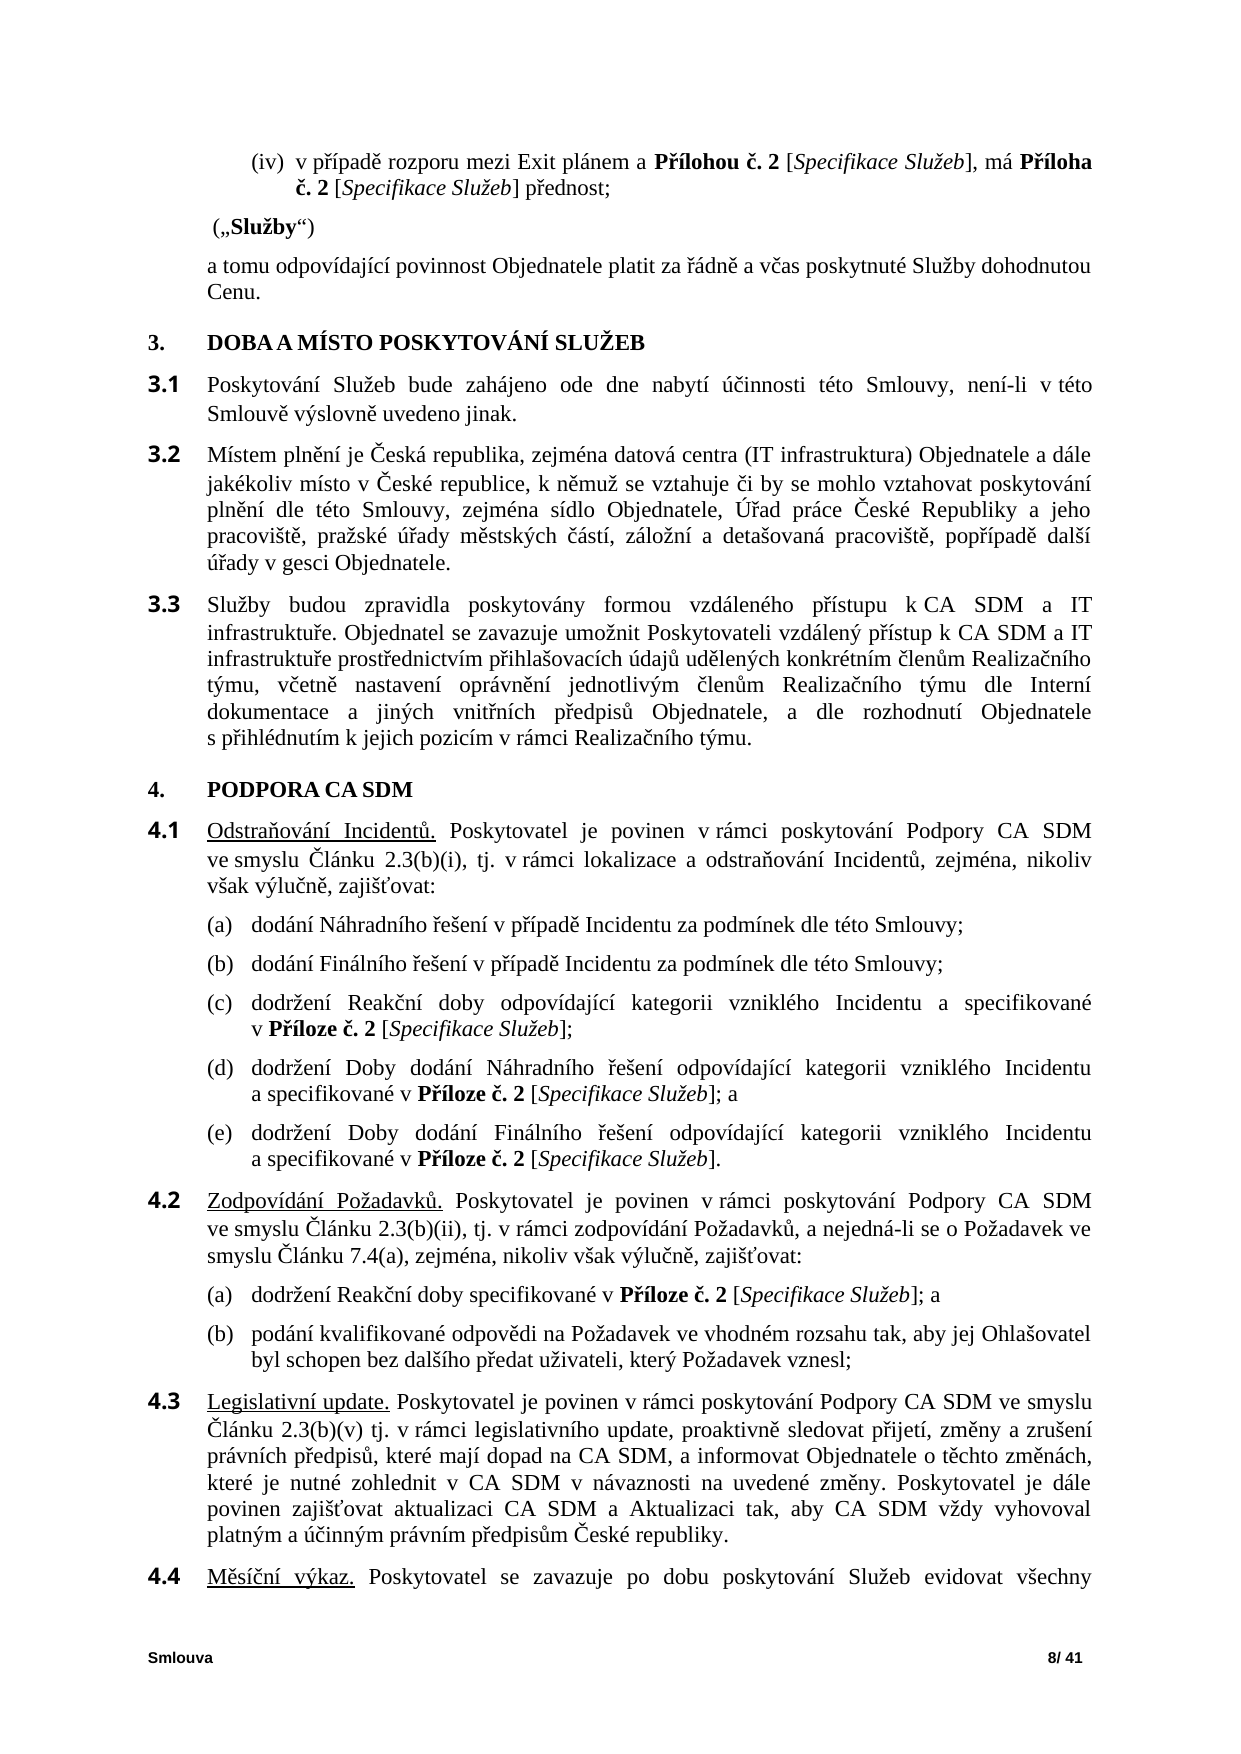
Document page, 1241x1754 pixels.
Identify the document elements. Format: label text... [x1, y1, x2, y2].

text Poskytování Služeb bude zahájeno ode dne nabytí účinnosti této Smlouvy, není-li v této Smlouvě výslovně uvedeno jinak. [148, 368, 1092, 426]
text v případě rozporu mezi Exit plánem a Přílohou č. 2 [Specifikace Služeb], má Příloha č. 2 [Specifikace Služeb] přednost; [251, 148, 1092, 200]
text dodání Náhradního řešení v případě Incidentu za podmínek dle této Smlouvy; [207, 911, 1092, 937]
text dodržení Doby dodání Náhradního řešení odpovídající kategorii vzniklého Incidentu a specifikované v Příloze č. 2 [Specifikace Služeb]; a [207, 1054, 1092, 1107]
text Zodpovídání Požadavků. Poskytovatel je povinen v rámci poskytování Podpory CA SDM ve smyslu Článku 2.3(b)(ii), tj. v rámci zodpovídání Požadavků, a nejedná-li se o Požadavek ve smyslu Článku 7.4(a), zejména, nikoliv však výlučně, zajišťovat: [148, 1184, 1092, 1268]
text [148, 1560, 1092, 1592]
list a tomu odpovídající povinnost Objednatele platit za řádně a včas poskytnuté Služby dohodnutou Cenu. [207, 252, 1092, 304]
text Služby budou zpravidla poskytovány formou vzdáleného přístupu k CA SDM a IT infrastruktuře. Objednatel se zavazuje umožnit Poskytovateli vzdálený přístup k CA SDM a IT infrastruktuře prostřednictvím přihlašovacích údajů udělených konkrétním členům Realizačního týmu, včetně nastavení oprávnění jednotlivým členům Realizačního týmu dle Interní dokumentace a jiných vnitřních předpisů Objednatele, a dle rozhodnutí Objednatele s přihlédnutím k jejich pozicím v rámci Realizačního týmu. [148, 588, 1092, 751]
text dodání Finálního řešení v případě Incidentu za podmínek dle této Smlouvy; [207, 950, 1092, 976]
list („Služby“) [207, 213, 1092, 239]
text Legislativní update. Poskytovatel je povinen v rámci poskytování Podpory CA SDM ve smyslu Článku 2.3(b)(v) tj. v rámci legislativního update, proaktivně sledovat přijetí, změny a zrušení právních předpisů, které mají dopad na CA SDM, a informovat Objednatele o těchto změnách, které je nutné zohlednit v CA SDM v návaznosti na uvedené změny. Poskytovatel je dále povinen zajišťovat aktualizaci CA SDM a Aktualizaci tak, aby CA SDM vždy vyhovoval platným a účinným právním předpisům České republiky. [148, 1385, 1092, 1548]
text dodržení Doby dodání Finálního řešení odpovídající kategorii vzniklého Incidentu a specifikované v Příloze č. 2 [Specifikace Služeb]. [207, 1119, 1092, 1172]
subtitle Doba a místo poskytování Služeb [148, 329, 1092, 356]
text dodržení Reakční doby odpovídající kategorii vzniklého Incidentu a specifikované v Příloze č. 2 [Specifikace Služeb]; [207, 989, 1092, 1041]
text podání kvalifikované odpovědi na Požadavek ve vhodném rozsahu tak, aby jej Ohlašovatel byl schopen bez dalšího předat uživateli, který Požadavek vznesl; [207, 1319, 1092, 1372]
text Místem plnění je Česká republika, zejména datová centra (IT infrastruktura) Objednatele a dále jakékoliv místo v České republice, k němuž se vztahuje či by se mohlo vztahovat poskytování plnění dle této Smlouvy, zejména sídlo Objednatele, Úřad práce České Republiky a jeho pracoviště, pražské úřady městských částí, záložní a detašovaná pracoviště, popřípadě další úřady v gesci Objednatele. [148, 438, 1092, 575]
text dodržení Reakční doby specifikované v Příloze č. 2 [Specifikace Služeb]; a [207, 1281, 1092, 1307]
text Odstraňování Incidentů. Poskytovatel je povinen v rámci poskytování Podpory CA SDM ve smyslu Článku 2.3(b)(i), tj. v rámci lokalizace a odstraňování Incidentů, zejména, nikoliv však výlučně, zajišťovat: [148, 814, 1092, 898]
subtitle Podpora CA SDM [148, 776, 1092, 802]
